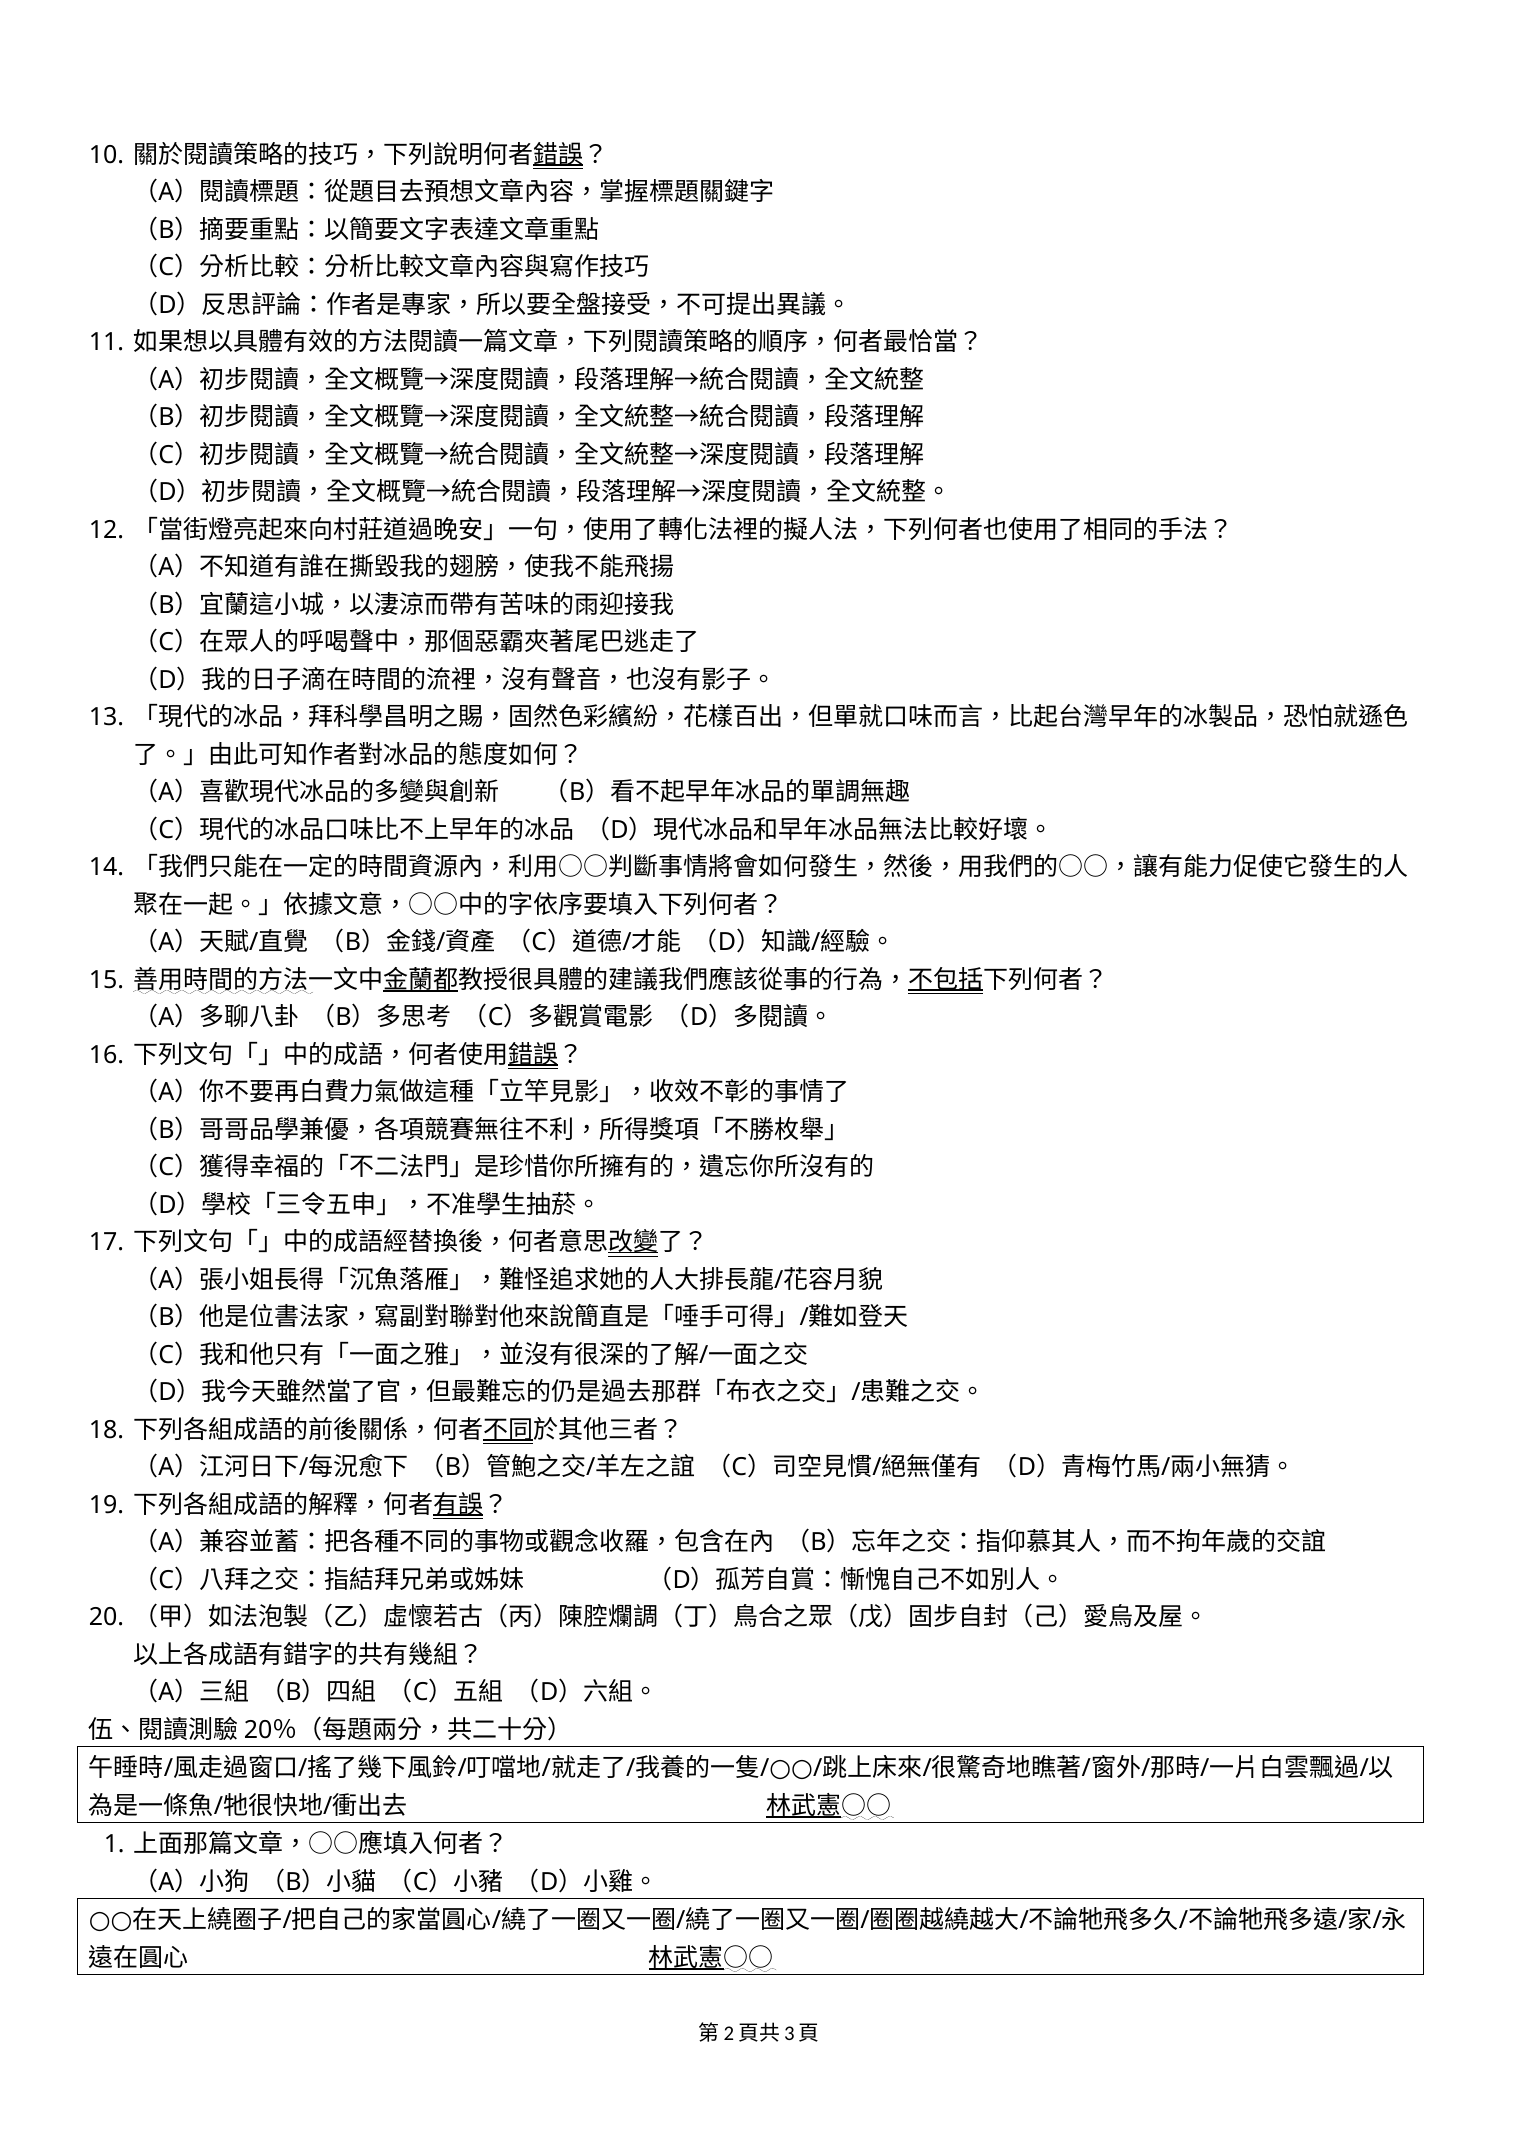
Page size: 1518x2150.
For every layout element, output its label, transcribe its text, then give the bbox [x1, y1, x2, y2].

list （A）喜歡現代冰品的多變與創新 （B）看不起早年冰品的單調無趣 [133, 771, 1429, 808]
list （C）我和他只有「一面之雅」，並沒有很深的了解/一面之交 [133, 1333, 1429, 1371]
list 下列各組成語的解釋，何者有誤？ [89, 1483, 1429, 1521]
list （A）兼容並蓄：把各種不同的事物或觀念收羅，包含在內 （B）忘年之交：指仰慕其人，而不拘年歲的交誼 [133, 1521, 1429, 1558]
list 「我們只能在一定的時間資源內，利用○○判斷事情將會如何發生，然後，用我們的○○，讓有能力促使它發生的人聚在一起。」依據文意，○○中的字依序要填入下列何者？ [89, 846, 1429, 921]
list （D）反思評論：作者是專家，所以要全盤接受，不可提出異議。 [133, 283, 1429, 321]
list （D）初步閱讀，全文概覽→統合閱讀，段落理解→深度閱讀，全文統整。 [133, 471, 1429, 508]
list （C）獲得幸福的「不二法門」是珍惜你所擁有的，遺忘你所沒有的 [133, 1146, 1429, 1183]
list （B）他是位書法家，寫副對聯對他來說簡直是「唾手可得」/難如登天 [133, 1296, 1429, 1333]
list （C）在眾人的呼喝聲中，那個惡霸夾著尾巴逃走了 [133, 621, 1429, 658]
table_header ○○在天上繞圈子/把自己的家當圓心/繞了一圈又一圈/繞了一圈又一圈/圈圈越繞越大/不論牠飛多久/不論牠飛多遠/家/永遠在圓心 林武憲○○ [78, 1899, 1423, 1974]
list （A）你不要再白費力氣做這種「立竿見影」，收效不彰的事情了 [133, 1071, 1429, 1108]
list （A）多聊八卦 （B）多思考 （C）多觀賞電影 （D）多閱讀。 [133, 996, 1429, 1033]
list （A）江河日下/每況愈下 （B）管鮑之交/羊左之誼 （C）司空見慣/絕無僅有 （D）青梅竹馬/兩小無猜。 [133, 1446, 1429, 1483]
list （D）我的日子滴在時間的流裡，沒有聲音，也沒有影子。 [133, 658, 1429, 696]
list （C）現代的冰品口味比不上早年的冰品 （D）現代冰品和早年冰品無法比較好壞。 [133, 808, 1429, 846]
list （A）初步閱讀，全文概覽→深度閱讀，段落理解→統合閱讀，全文統整 [133, 358, 1429, 396]
list （A）閱讀標題：從題目去預想文章內容，掌握標題關鍵字 [133, 171, 1429, 208]
list 「當街燈亮起來向村莊道過晚安」一句，使用了轉化法裡的擬人法，下列何者也使用了相同的手法？ [89, 508, 1429, 546]
list （甲）如法泡製（乙）虛懷若古（丙）陳腔爛調（丁）鳥合之眾（戊）固步自封（己）愛烏及屋。 [89, 1596, 1429, 1633]
text 伍、閱讀測驗20％（每題兩分，共二十分） [89, 1708, 1429, 1746]
list 下列文句「」中的成語經替換後，何者意思改變了？ [89, 1221, 1429, 1258]
list （A）不知道有誰在撕毀我的翅膀，使我不能飛揚 [133, 546, 1429, 583]
list 下列文句「」中的成語，何者使用錯誤？ [89, 1033, 1429, 1071]
list （A）張小姐長得「沉魚落雁」，難怪追求她的人大排長龍/花容月貌 [133, 1258, 1429, 1296]
list （B）初步閱讀，全文概覽→深度閱讀，全文統整→統合閱讀，段落理解 [133, 396, 1429, 433]
list 善用時間的方法一文中金蘭都教授很具體的建議我們應該從事的行為，不包括下列何者？ [89, 958, 1429, 996]
list （C）初步閱讀，全文概覽→統合閱讀，全文統整→深度閱讀，段落理解 [133, 433, 1429, 471]
list （C）八拜之交：指結拜兄弟或姊妹 （D）孤芳自賞：慚愧自己不如別人。 [133, 1558, 1429, 1596]
list （B）哥哥品學兼優，各項競賽無往不利，所得獎項「不勝枚舉」 [133, 1108, 1429, 1146]
list 「現代的冰品，拜科學昌明之賜，固然色彩繽紛，花樣百出，但單就口味而言，比起台灣早年的冰製品，恐怕就遜色了。」由此可知作者對冰品的態度如何？ [89, 696, 1429, 771]
list （A）小狗 （B）小貓 （C）小豬 （D）小雞。 [133, 1861, 1429, 1898]
list 下列各組成語的前後關係，何者不同於其他三者？ [89, 1408, 1429, 1446]
list 如果想以具體有效的方法閱讀一篇文章，下列閱讀策略的順序，何者最恰當？ [89, 321, 1429, 358]
list （C）分析比較：分析比較文章內容與寫作技巧 [133, 246, 1429, 283]
list 以上各成語有錯字的共有幾組？ [133, 1633, 1429, 1671]
list （D）我今天雖然當了官，但最難忘的仍是過去那群「布衣之交」/患難之交。 [133, 1371, 1429, 1408]
list （A）天賦/直覺 （B）金錢/資產 （C）道德/才能 （D）知識/經驗。 [133, 921, 1429, 958]
list 關於閱讀策略的技巧，下列說明何者錯誤？ [89, 133, 1429, 171]
list （B）摘要重點：以簡要文字表達文章重點 [133, 208, 1429, 246]
list （B）宜蘭這小城，以淒涼而帶有苦味的雨迎接我 [133, 583, 1429, 621]
table_header 午睡時/風走過窗口/搖了幾下風鈴/叮噹地/就走了/我養的一隻/○○/跳上床來/很驚奇地瞧著/窗外/那時/一片白雲飄過/以為是一條魚/牠很快地/衝出去 林武憲○○ [78, 1747, 1423, 1822]
list 上面那篇文章，○○應填入何者？ [103, 1823, 1429, 1861]
list （A）三組 （B）四組 （C）五組 （D）六組。 [133, 1671, 1429, 1708]
list （D）學校「三令五申」，不准學生抽菸。 [133, 1183, 1429, 1221]
